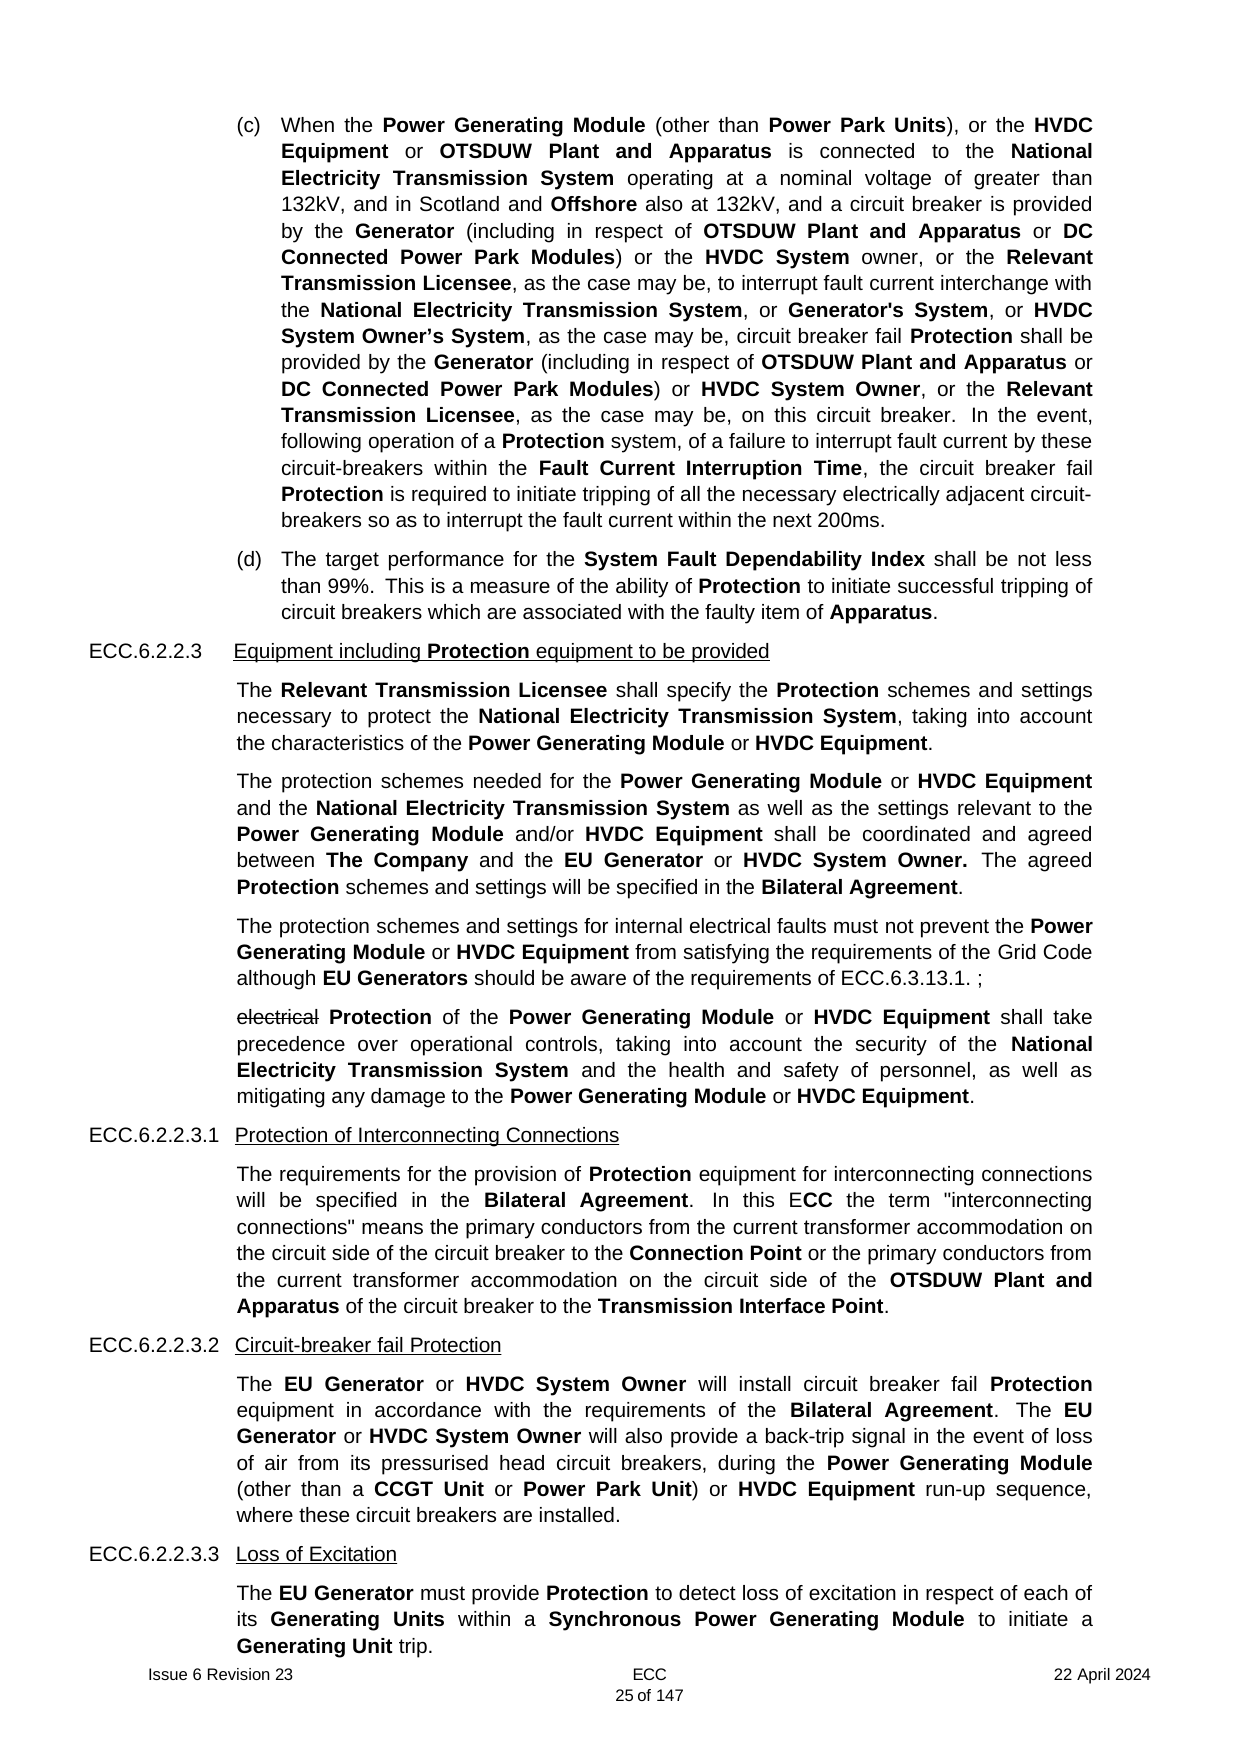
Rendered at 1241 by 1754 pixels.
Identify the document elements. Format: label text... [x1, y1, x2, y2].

text The EU Generator must provide Protection to detect loss of excitation in respect of each of its Generating Units within a Synchronous Power Generating Module to initiate a Generating Unit trip. [236, 1581, 1093, 1657]
text The Relevant Transmission Licensee shall specify the Protection schemes and settings necessary to protect the National Electricity Transmission System, taking into account the characteristics of the Power Generating Module or HVDC Equipment. [236, 678, 1093, 754]
list When the Power Generating Module (other than Power Park Units), or the HVDC Equipment or OTSDUW Plant and Apparatus is connected to the National Electricity Transmission System operating at a nominal voltage of greater than 132kV, and in Scotland and Offshore also at 132kV, and a circuit breaker is provided by the Generator (including in respect of OTSDUW Plant and Apparatus or DC Connected Power Park Modules) or the HVDC System owner, or the Relevant Transmission Licensee, as the case may be, to interrupt fault current interchange with the National Electricity Transmission System, or Generator's System, or HVDC System Owner’s System, as the case may be, circuit breaker fail Protection shall be provided by the Generator (including in respect of OTSDUW Plant and Apparatus or DC Connected Power Park Modules) or HVDC System Owner, or the Relevant Transmission Licensee, as the case may be, on this circuit breaker. In the event, following operation of a Protection system, of a failure to interrupt fault current by these circuit-breakers within the Fault Current Interruption Time, the circuit breaker fail Protection is required to initiate tripping of all the necessary electrically adjacent circuit-breakers so as to interrupt the fault current within the next 200ms. [236, 113, 1093, 532]
text The protection schemes and settings for internal electrical faults must not prevent the Power Generating Module or HVDC Equipment from satisfying the requirements of the Grid Code although EU Generators should be aware of the requirements of ECC.6.3.13.1. ; [236, 913, 1093, 990]
text electrical Protection of the Power Generating Module or HVDC Equipment shall take precedence over operational controls, taking into account the security of the National Electricity Transmission System and the health and safety of personnel, as well as mitigating any damage to the Power Generating Module or HVDC Equipment. [236, 1005, 1093, 1108]
text The requirements for the provision of Protection equipment for interconnecting connections will be specified in the Bilateral Agreement. In this ECC the term "interconnecting connections" means the primary conductors from the current transformer accommodation on the circuit side of the circuit breaker to the Connection Point or the primary conductors from the current transformer accommodation on the circuit side of the OTSDUW Plant and Apparatus of the circuit breaker to the Transmission Interface Point. [236, 1162, 1093, 1318]
text ECC.6.2.2.3.1 Protection of Interconnecting Connections [89, 1123, 1217, 1147]
text The EU Generator or HVDC System Owner will install circuit breaker fail Protection equipment in accordance with the requirements of the Bilateral Agreement. The EU Generator or HVDC System Owner will also provide a back-trip signal in the event of loss of air from its pressurised head circuit breakers, during the Power Generating Module (other than a CCGT Unit or Power Park Unit) or HVDC Equipment run-up sequence, where these circuit breakers are installed. [236, 1372, 1093, 1527]
text The protection schemes needed for the Power Generating Module or HVDC Equipment and the National Electricity Transmission System as well as the settings relevant to the Power Generating Module and/or HVDC Equipment shall be coordinated and agreed between The Company and the EU Generator or HVDC System Owner. The agreed Protection schemes and settings will be specified in the Bilateral Agreement. [236, 769, 1093, 898]
text ECC.6.2.2.3.2 Circuit-breaker fail Protection [89, 1333, 1217, 1357]
text ECC.6.2.2.3.3 Loss of Excitation [89, 1542, 1217, 1566]
text ECC.6.2.2.3 Equipment including Protection equipment to be provided [89, 639, 1217, 663]
list The target performance for the System Fault Dependability Index shall be not less than 99%. This is a measure of the ability of Protection to initiate successful tripping of circuit breakers which are associated with the faulty item of Apparatus. [236, 547, 1093, 624]
